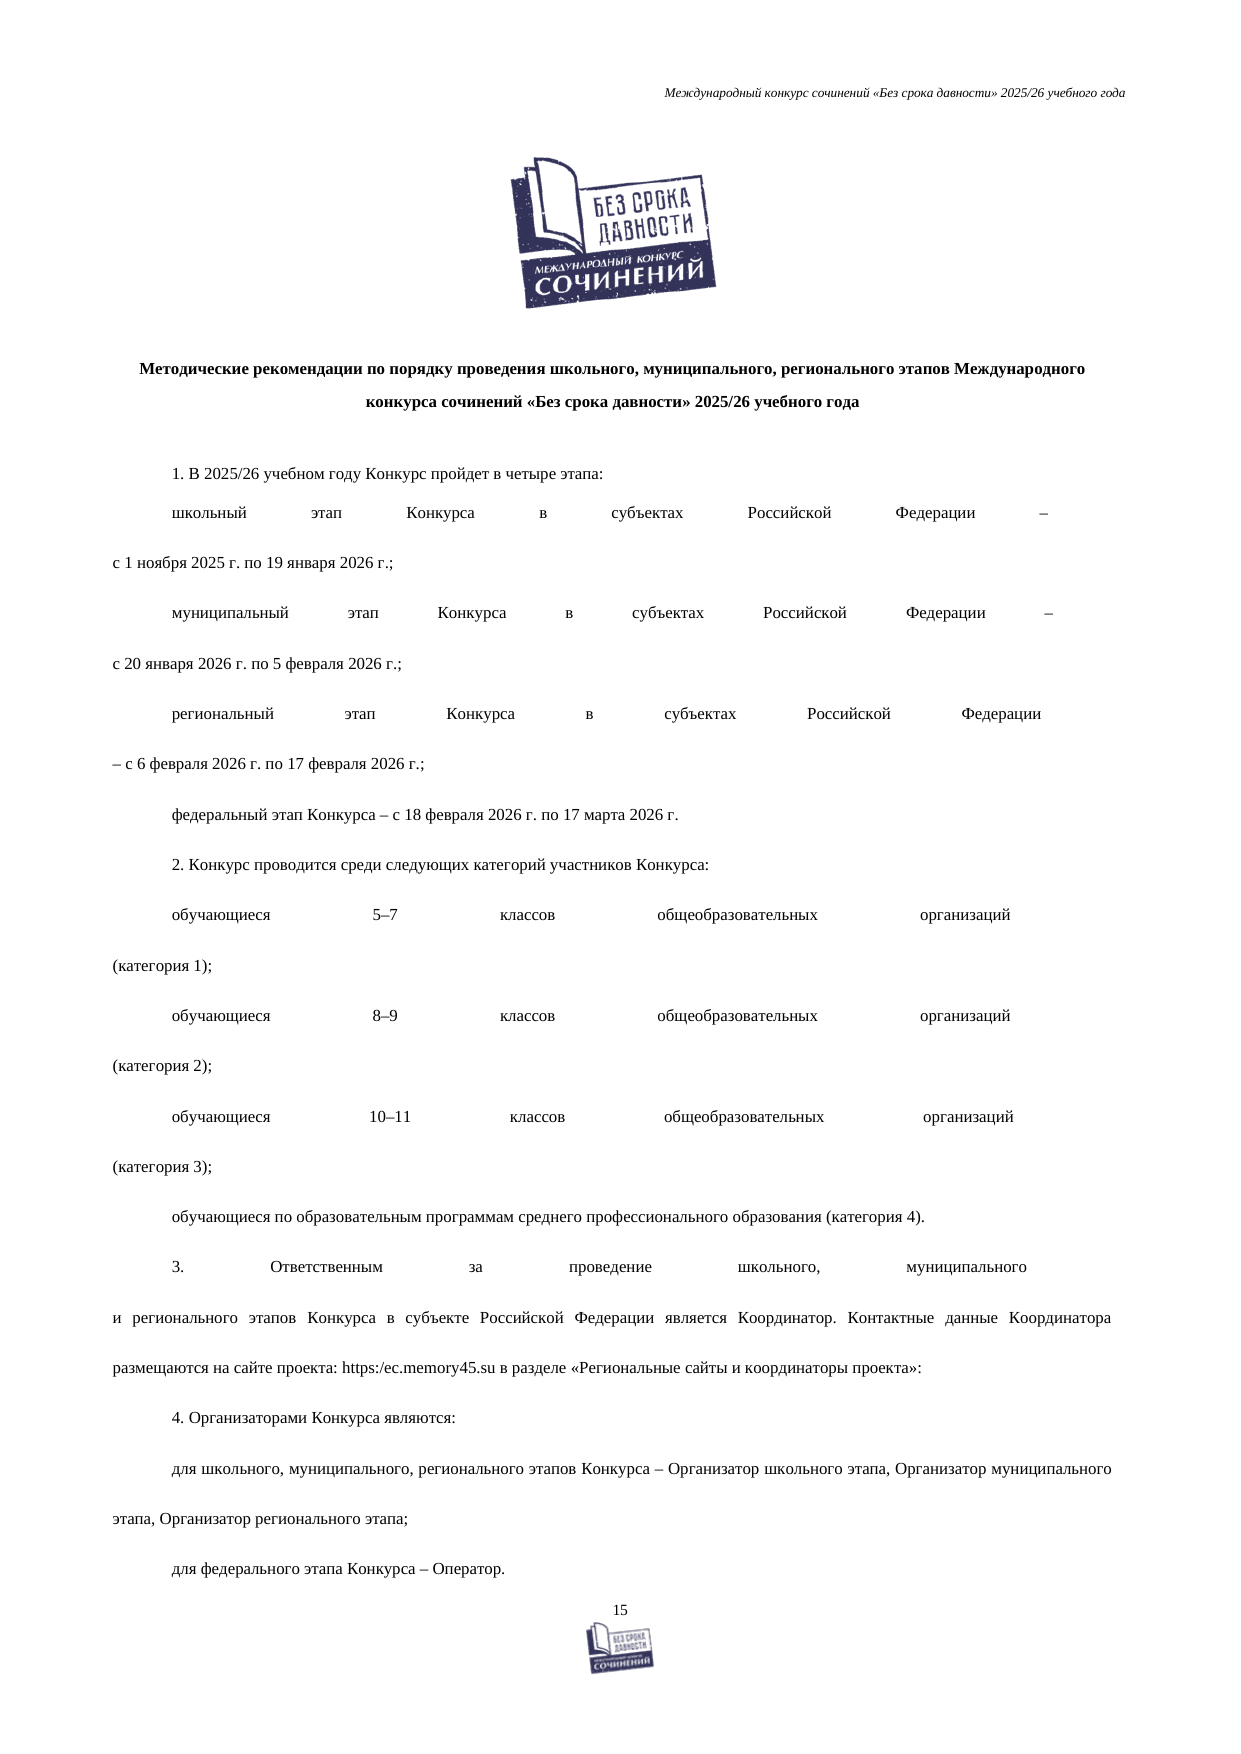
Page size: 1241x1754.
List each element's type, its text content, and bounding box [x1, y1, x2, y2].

text 1. В 2025/26 учебном году Конкурс пройдет в четыре этапа: [112, 450, 1113, 483]
text для федерального этапа Конкурса – Оператор. [112, 1545, 1113, 1578]
text региональный этап Конкурса в субъектах Российской Федерации ‒ с 6 февраля 2026 г. по 17 февраля 2026 г.; [112, 690, 1113, 773]
text обучающиеся 10‒11 классов общеобразовательных организаций (категория 3); [112, 1092, 1113, 1176]
text федеральный этап Конкурса ‒ с 18 февраля 2026 г. по 17 марта 2026 г. [112, 790, 1113, 824]
text обучающиеся 8‒9 классов общеобразовательных организаций (категория 2); [112, 992, 1113, 1075]
text 2. Конкурс проводится среди следующих категорий участников Конкурса: [112, 841, 1113, 874]
text муниципальный этап Конкурса в субъектах Российской Федерации ‒ с 20 января 2026 г. по 5 февраля 2026 г.; [112, 589, 1113, 673]
text обучающиеся по образовательным программам среднего профессионального образования (категория 4). [112, 1193, 1113, 1226]
text 4. Организаторами Конкурса являются: [112, 1394, 1113, 1428]
text Методические рекомендации по порядку проведения школьного, муниципального, регионального этапов Международного конкурса сочинений «Без срока давности» 2025/26 учебного года [112, 344, 1113, 411]
picture [572, 1619, 668, 1681]
picture [467, 150, 758, 325]
text 3. Ответственным за проведение школьного, муниципального и регионального этапов Конкурса в субъекте Российской Федерации является Координатор. Контактные данные Координатора размещаются на сайте проекта: https:/ес.memory45.su в разделе «Региональные сайты и координаторы проекта»: [112, 1243, 1113, 1377]
text школьный этап Конкурса в субъектах Российской Федерации ‒ с 1 ноября 2025 г. по 19 января 2026 г.; [112, 488, 1113, 572]
text обучающиеся 5‒7 классов общеобразовательных организаций (категория 1); [112, 891, 1113, 975]
text для школьного, муниципального, регионального этапов Конкурса – Организатор школьного этапа, Организатор муниципального этапа, Организатор регионального этапа; [112, 1444, 1113, 1528]
